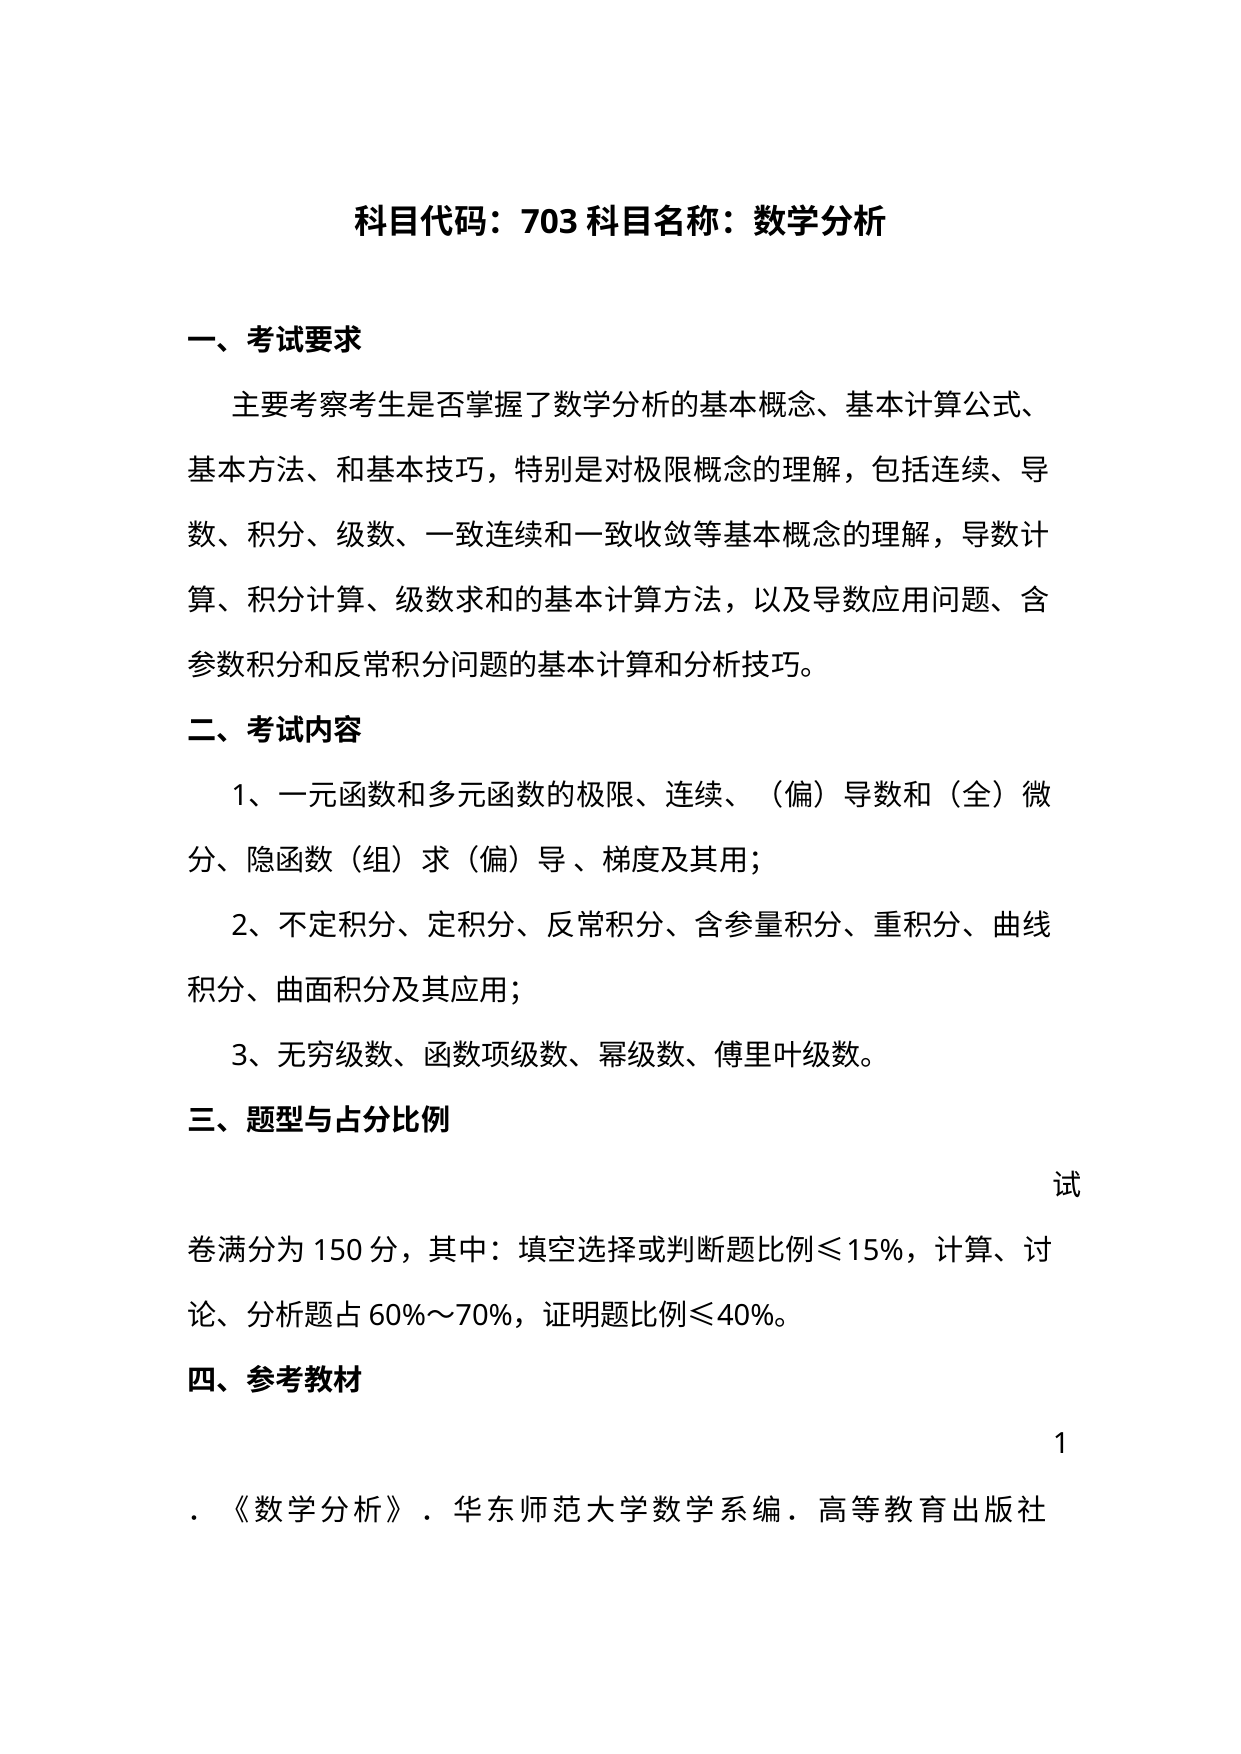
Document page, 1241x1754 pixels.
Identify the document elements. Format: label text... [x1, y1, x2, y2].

text 四、参考教材 [187, 1345, 1053, 1410]
subtitle 科目代码：703 科目名称：数学分析 [187, 187, 1053, 252]
text 3、无穷级数、函数项级数、幂级数、傅里叶级数。 [187, 1020, 1053, 1085]
text 试卷满分为150分，其中：填空选择或判断题比例≤15%，计算、讨论、分析题占60%～70%，证明题比例≤40%。 [187, 1150, 1053, 1345]
text 三、题型与占分比例 [187, 1085, 1053, 1150]
text 2、不定积分、定积分、反常积分、含参量积分、重积分、曲线积分、曲面积分及其应用； [187, 890, 1053, 1020]
text 一、考试要求 [187, 305, 1053, 370]
text 1、一元函数和多元函数的极限、连续、（偏）导数和（全）微分、隐函数（组）求（偏）导 、梯度及其用； [187, 760, 1053, 890]
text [187, 1410, 1053, 1540]
text 二、考试内容 [187, 695, 1053, 760]
text 主要考察考生是否掌握了数学分析的基本概念、基本计算公式、基本方法、和基本技巧，特别是对极限概念的理解，包括连续、导数、积分、级数、一致连续和一致收敛等基本概念的理解，导数计算、积分计算、级数求和的基本计算方法，以及导数应用问题、含参数积分和反常积分问题的基本计算和分析技巧。 [187, 370, 1053, 695]
